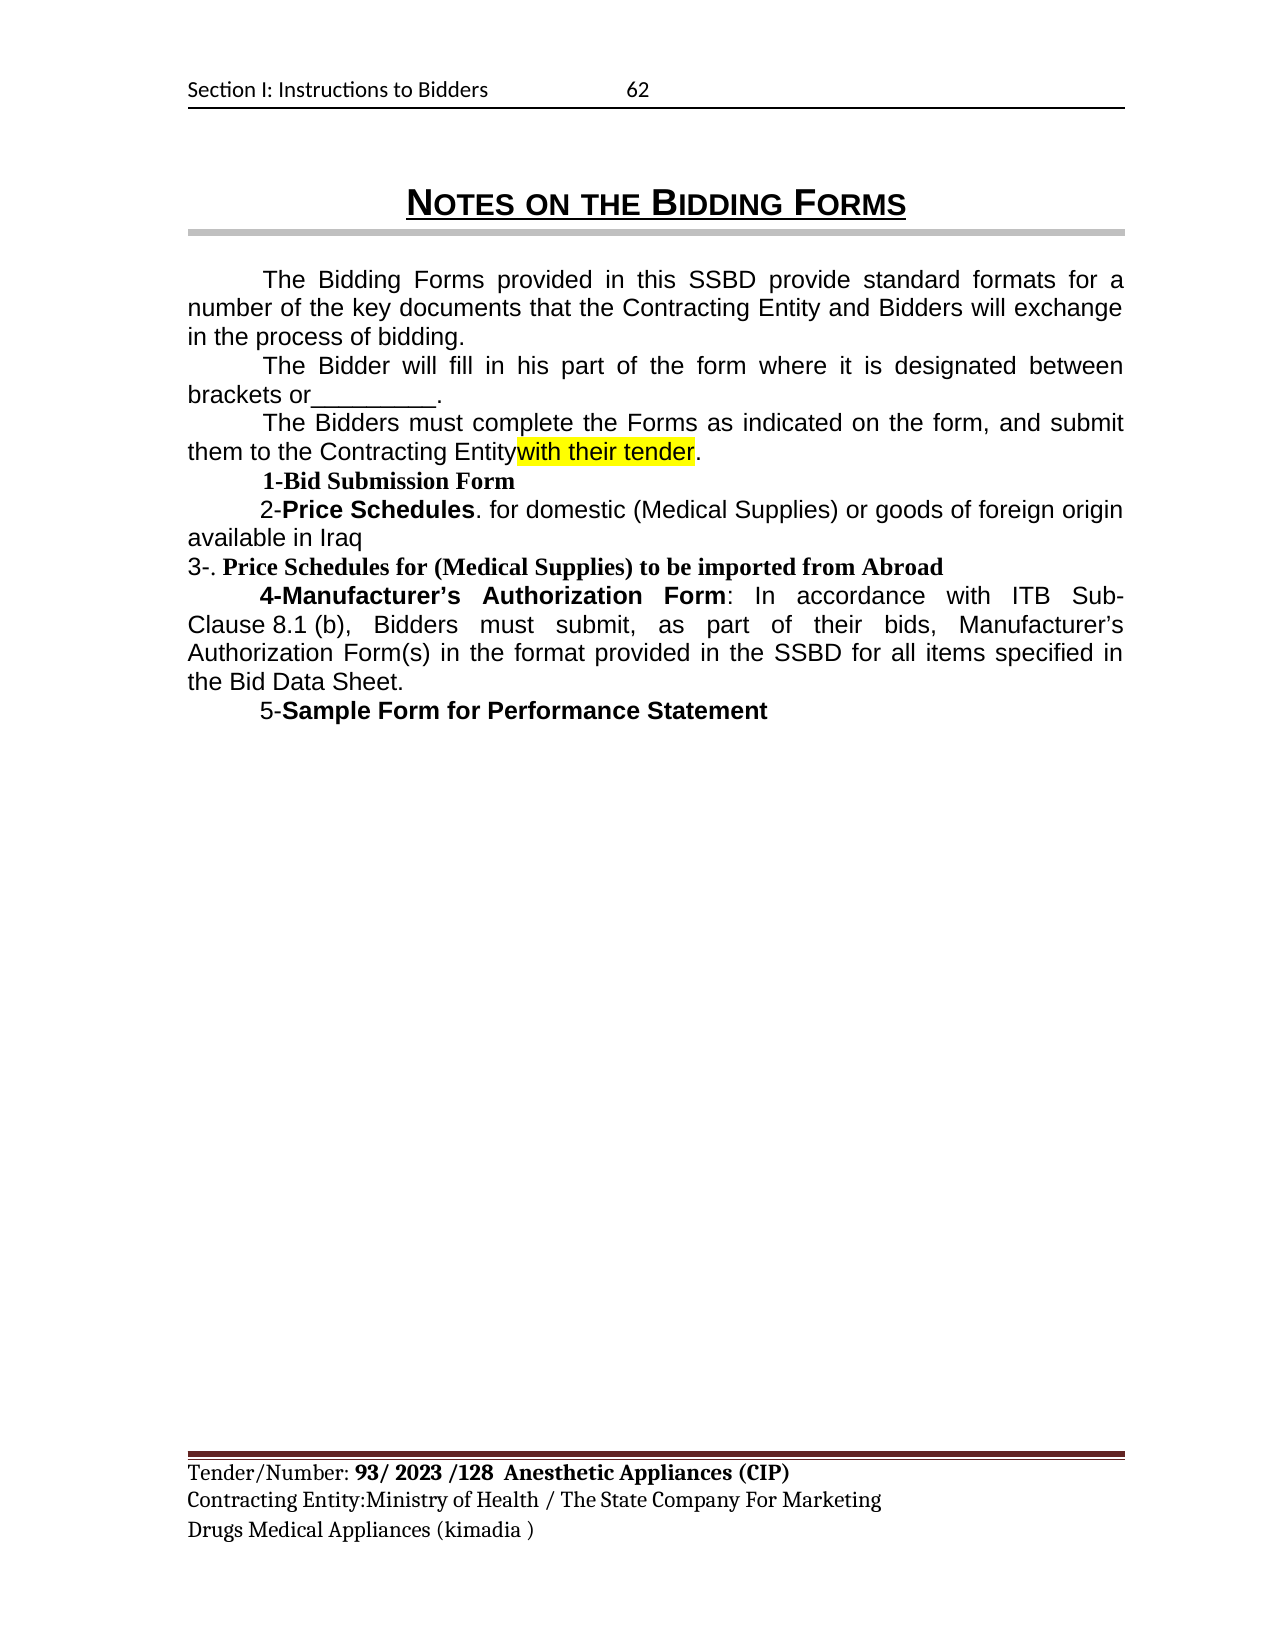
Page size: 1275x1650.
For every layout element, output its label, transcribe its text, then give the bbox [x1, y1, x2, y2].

text The Bidder will fill in his part of the form where it is designated between brackets or_________. [187, 351, 1125, 408]
text 1-Bid Submission Form [187, 466, 1125, 494]
text The Bidders must complete the Forms as indicated on the form, and submit them to the Contracting Entitywith their tender. [187, 408, 1125, 466]
text 5-Sample Form for Performance Statement [182, 696, 777, 725]
text The Bidding Forms provided in this SSBD provide standard formats for a number of the key documents that the Contracting Entity and Bidders will exchange in the process of bidding. [187, 264, 1125, 351]
text 2-Price Schedules. for domestic (Medical Supplies) or goods of foreign origin available in Iraq [187, 494, 1125, 552]
subtitle Notes on the Bidding Forms [187, 180, 1125, 236]
text 3-. Price Schedules for (Medical Supplies) to be imported from Abroad [187, 552, 1125, 581]
text 4-Manufacturer’s Authorization Form: In accordance with ITB Sub-Clause 8.1 (b), Bidders must submit, as part of their bids, Manufacturer’s Authorization Form(s) in the format provided in the SSBD for all items specified in the Bid Data Sheet. [187, 581, 1125, 696]
